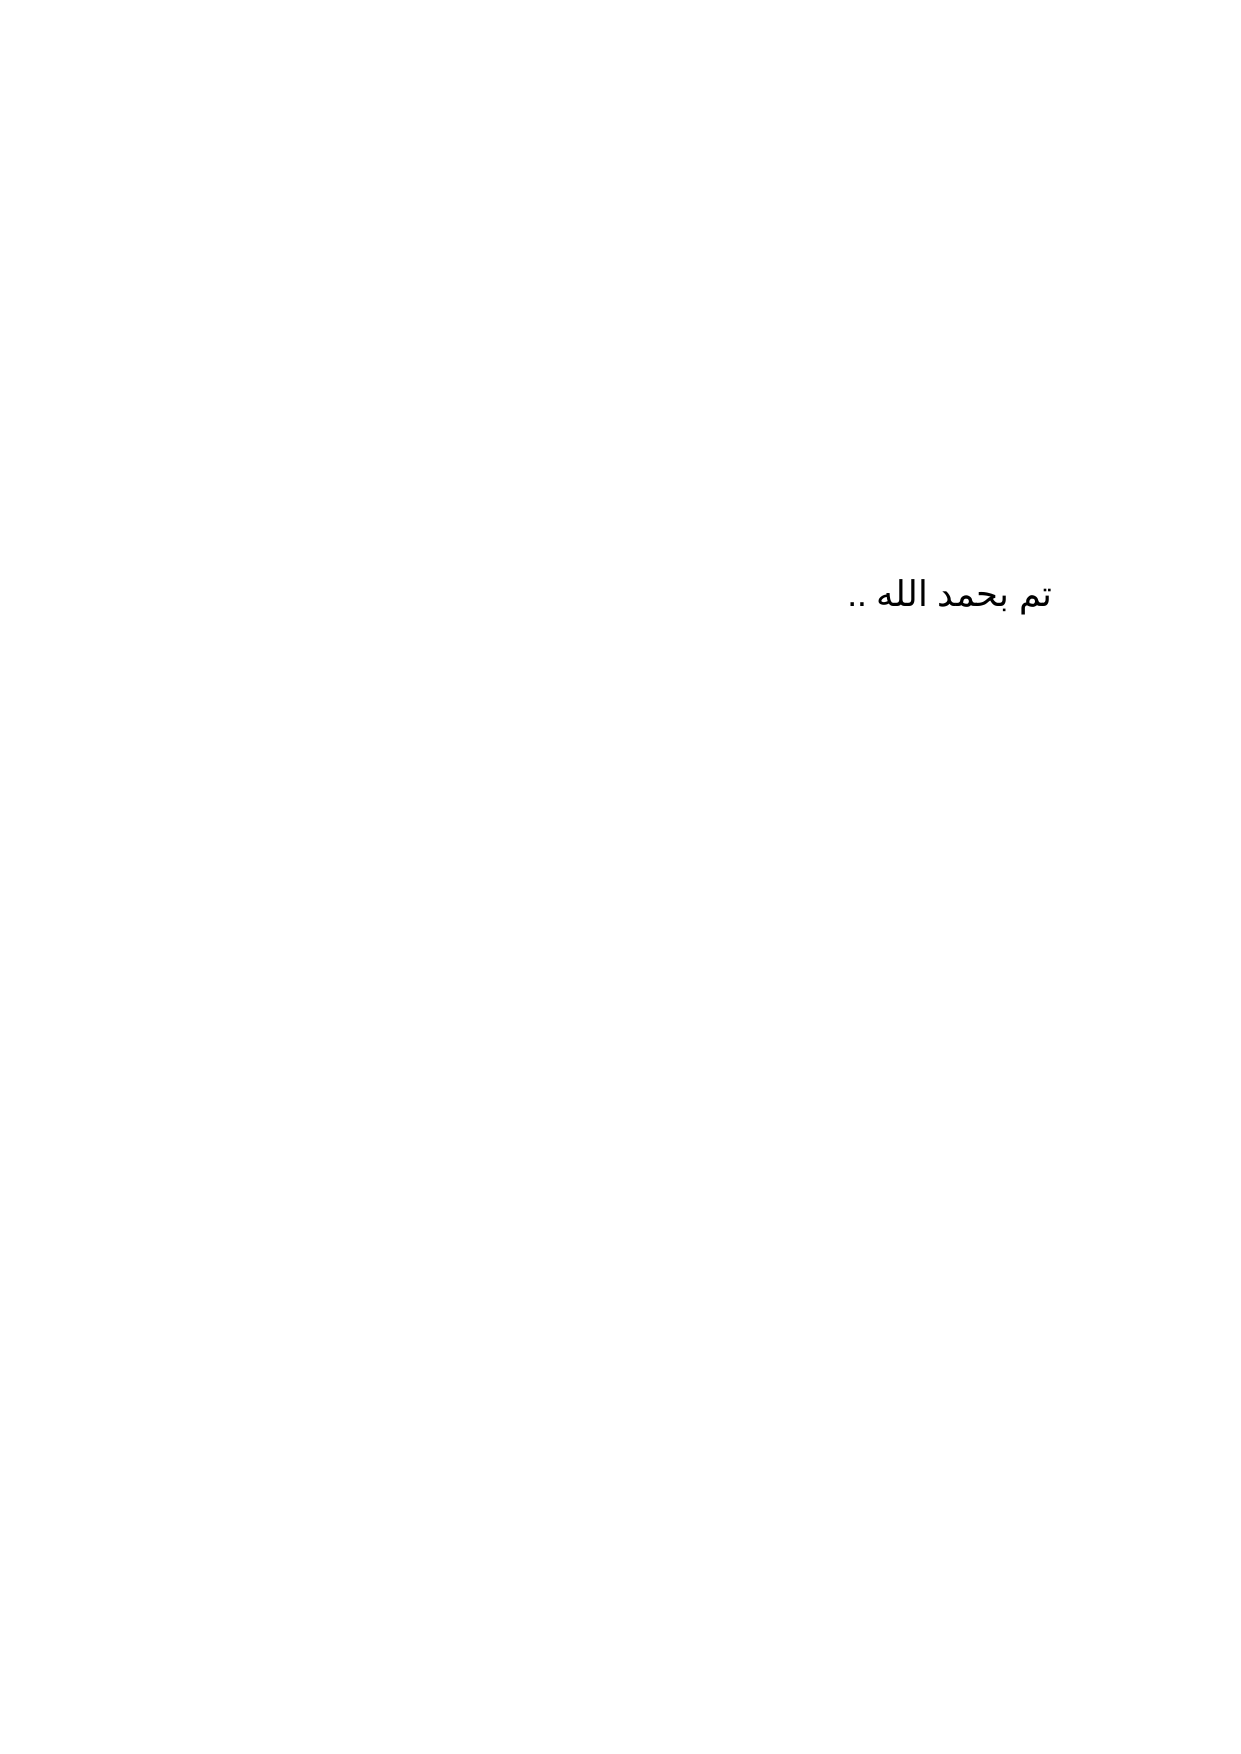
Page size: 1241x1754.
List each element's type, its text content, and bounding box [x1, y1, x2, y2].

text تم بحمد الله .. [187, 573, 1053, 614]
